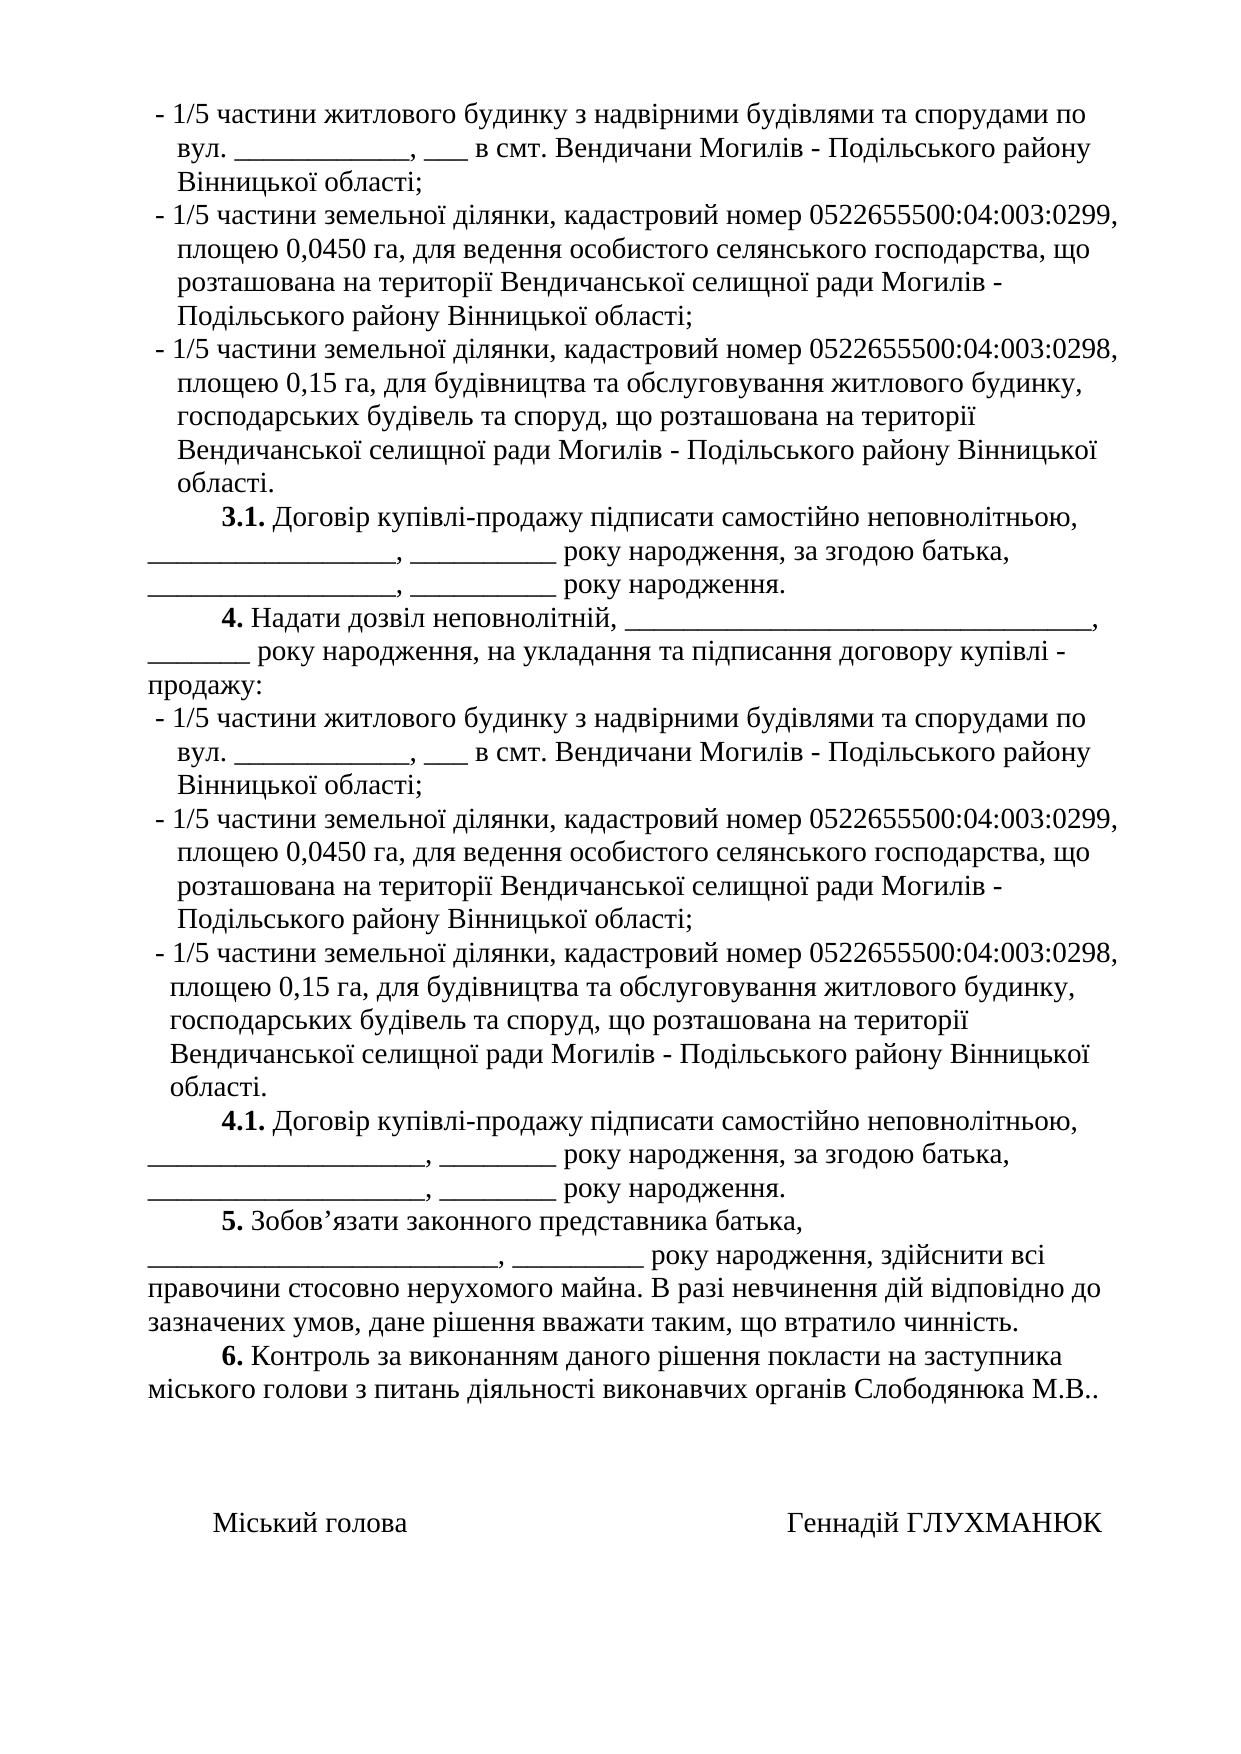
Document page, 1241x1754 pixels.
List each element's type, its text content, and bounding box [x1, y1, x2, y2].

text господарських будівель та споруд, що розташована на території [148, 398, 1152, 432]
text Подільського району Вінницької області; [148, 298, 1152, 331]
text розташована на території Вендичанської селищної ради Могилів - [148, 264, 1152, 298]
text Вінницької області; [148, 164, 1152, 197]
text області. [148, 1069, 1152, 1103]
text 4. Надати дозвіл неповнолітній, ________________________________, _______ року народження, на укладання та підписання договору купівлі - продажу: [148, 600, 1152, 700]
text області. [148, 466, 1152, 499]
text площею 0,15 га, для будівництва та обслуговування житлового будинку, [148, 969, 1152, 1002]
text розташована на території Вендичанської селищної ради Могилів - [148, 868, 1152, 902]
text вул. ____________, ___ в смт. Вендичани Могилів - Подільського району [148, 130, 1152, 164]
text - 1/5 частини земельної ділянки, кадастровий номер 0522655500:04:003:0299, [148, 197, 1152, 231]
text 3.1. Договір купівлі-продажу підписати самостійно неповнолітньою, _________________, __________ року народження, за згодою батька, _________________, __________ року народження. [148, 499, 1152, 600]
text ___________________, ________ року народження, за згодою батька, ___________________, ________ року народження. [148, 1136, 1152, 1203]
text Вендичанської селищної ради Могилів - Подільського району Вінницької [148, 432, 1152, 466]
text 4.1. Договір купівлі-продажу підписати самостійно неповнолітньою, [148, 1103, 1152, 1136]
text площею 0,15 га, для будівництва та обслуговування житлового будинку, [148, 365, 1152, 398]
text 5. Зобов’язати законного представника батька, ________________________, _________ року народження, здійснити всі правочини стосовно нерухомого майна. В разі невчинення дій відповідно до зазначених умов, дане рішення вважати таким, що втратило чинність. [148, 1203, 1152, 1338]
text вул. ____________, ___ в смт. Вендичани Могилів - Подільського району [148, 734, 1152, 767]
text - 1/5 частини земельної ділянки, кадастровий номер 0522655500:04:003:0299, [148, 801, 1152, 834]
text - 1/5 частини земельної ділянки, кадастровий номер 0522655500:04:003:0298, [148, 935, 1152, 969]
text Вінницької області; [148, 767, 1152, 801]
text Вендичанської селищної ради Могилів - Подільського району Вінницької [148, 1036, 1152, 1069]
text 6. Контроль за виконанням даного рішення покласти на заступника міського голови з питань діяльності виконавчих органів Слободянюка М.В.. [148, 1338, 1152, 1405]
text Подільського району Вінницької області; [148, 902, 1152, 935]
text площею 0,0450 га, для ведення особистого селянського господарства, що [148, 834, 1152, 868]
text - 1/5 частини житлового будинку з надвірними будівлями та спорудами по [148, 97, 1152, 130]
text господарських будівель та споруд, що розташована на території [148, 1002, 1152, 1036]
text - 1/5 частини земельної ділянки, кадастровий номер 0522655500:04:003:0298, [148, 331, 1152, 365]
text Міський голова Геннадій ГЛУХМАНЮК [74, 1505, 1152, 1539]
text - 1/5 частини житлового будинку з надвірними будівлями та спорудами по [148, 700, 1152, 734]
text площею 0,0450 га, для ведення особистого селянського господарства, що [148, 231, 1152, 264]
